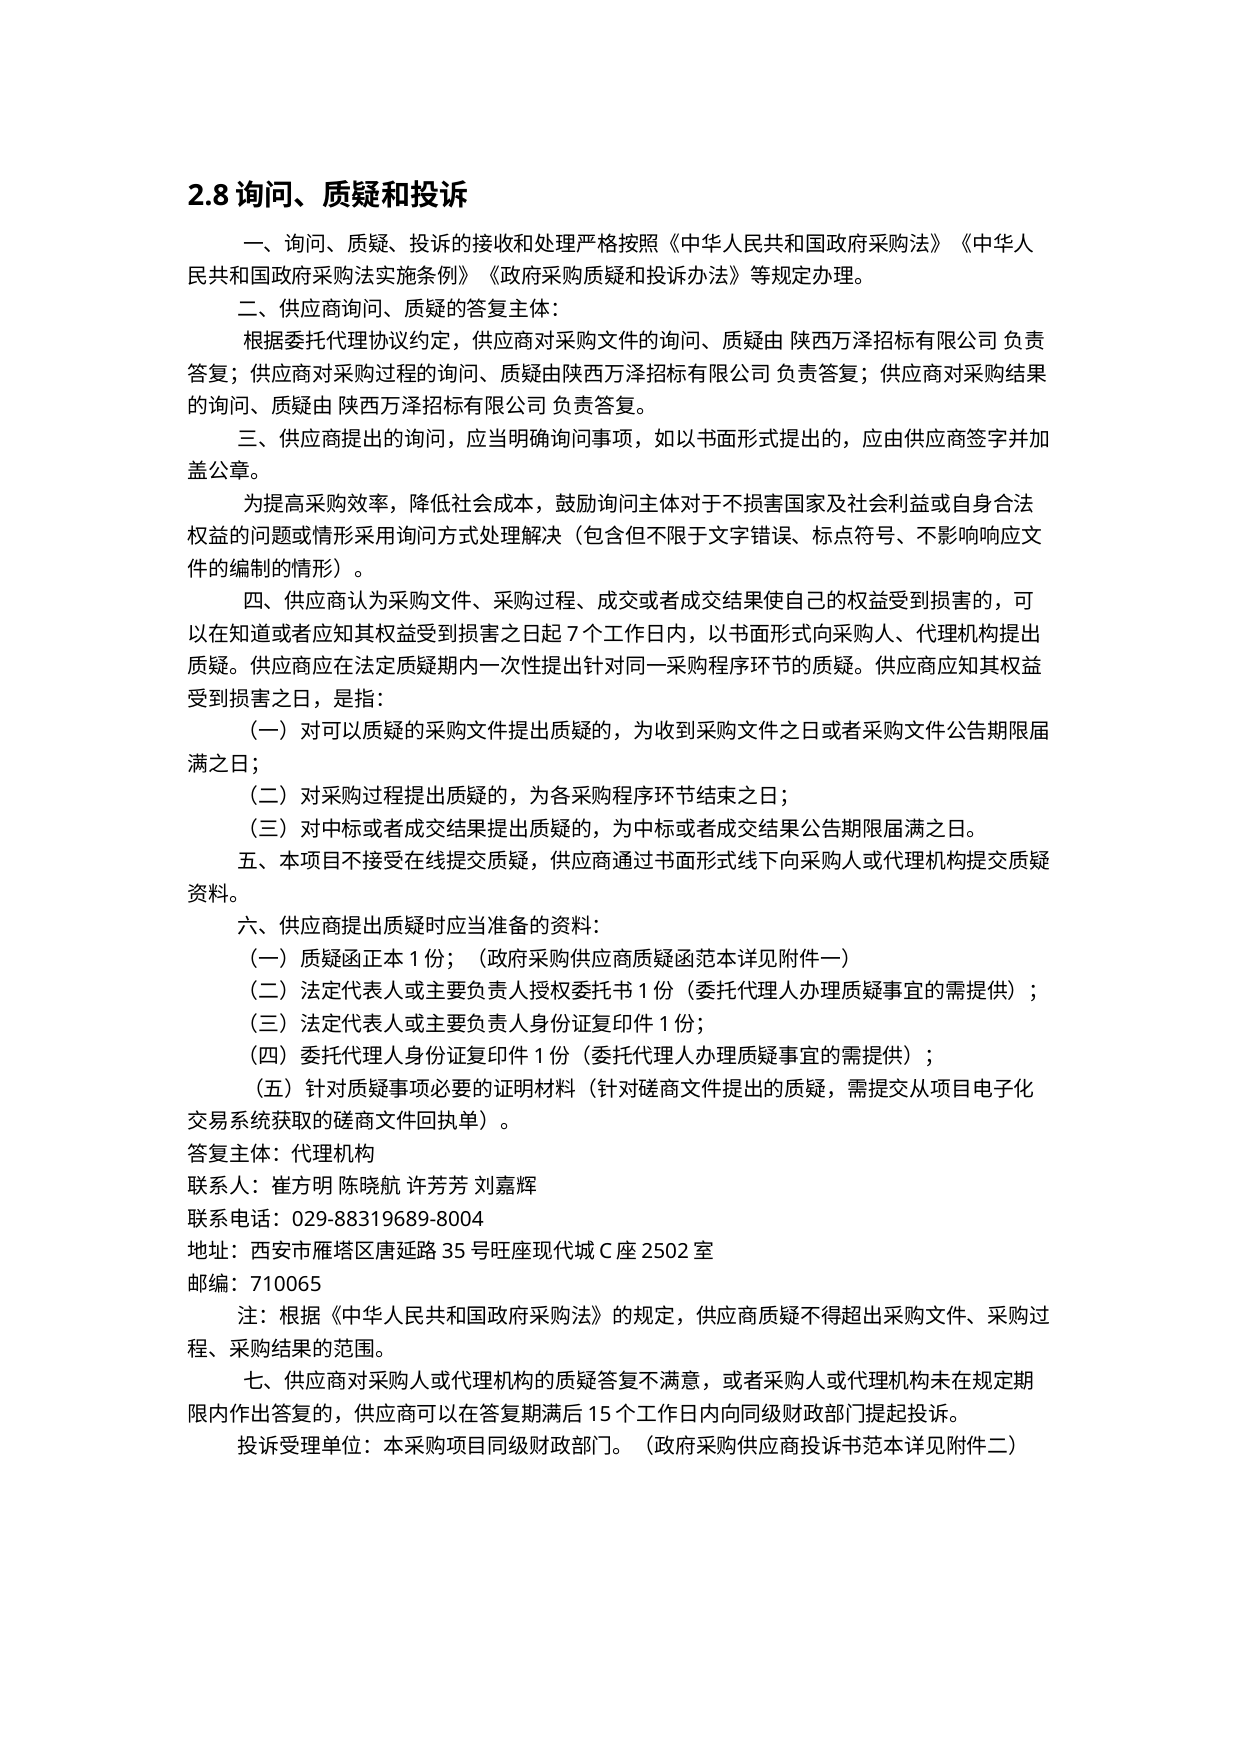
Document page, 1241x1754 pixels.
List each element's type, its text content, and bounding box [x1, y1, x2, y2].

text 联系人：崔方明 陈晓航 许芳芳 刘嘉辉 [187, 1169, 1053, 1202]
text （五）针对质疑事项必要的证明材料（针对磋商文件提出的质疑，需提交从项目电子化交易系统获取的磋商文件回执单）。 [187, 1072, 1053, 1137]
text 注：根据《中华人民共和国政府采购法》的规定，供应商质疑不得超出采购文件、采购过程、采购结果的范围。 [187, 1299, 1053, 1364]
text 联系电话：029-88319689-8004 [187, 1202, 1053, 1234]
text （一）质疑函正本1份；（政府采购供应商质疑函范本详见附件一） [187, 942, 1053, 974]
text 投诉受理单位：本采购项目同级财政部门。（政府采购供应商投诉书范本详见附件二） [187, 1429, 1053, 1462]
text 三、供应商提出的询问，应当明确询问事项，如以书面形式提出的，应由供应商签字并加盖公章。 [187, 422, 1053, 487]
text 根据委托代理协议约定，供应商对采购文件的询问、质疑由 陕西万泽招标有限公司 负责答复；供应商对采购过程的询问、质疑由陕西万泽招标有限公司 负责答复；供应商对采购结果的询问、质疑由 陕西万泽招标有限公司 负责答复。 [187, 324, 1053, 422]
text （三）对中标或者成交结果提出质疑的，为中标或者成交结果公告期限届满之日。 [187, 812, 1053, 844]
text 答复主体：代理机构 [187, 1137, 1053, 1169]
text 五、本项目不接受在线提交质疑，供应商通过书面形式线下向采购人或代理机构提交质疑资料。 [187, 844, 1053, 909]
text （二）对采购过程提出质疑的，为各采购程序环节结束之日； [187, 779, 1053, 812]
text （一）对可以质疑的采购文件提出质疑的，为收到采购文件之日或者采购文件公告期限届满之日； [187, 714, 1053, 779]
text （四）委托代理人身份证复印件1份（委托代理人办理质疑事宜的需提供）； [187, 1039, 1053, 1072]
text （二）法定代表人或主要负责人授权委托书1份（委托代理人办理质疑事宜的需提供）； [187, 974, 1053, 1007]
text 二、供应商询问、质疑的答复主体： [187, 292, 1053, 324]
text 七、供应商对采购人或代理机构的质疑答复不满意，或者采购人或代理机构未在规定期限内作出答复的，供应商可以在答复期满后15个工作日内向同级财政部门提起投诉。 [187, 1364, 1053, 1429]
text （三）法定代表人或主要负责人身份证复印件1份； [187, 1007, 1053, 1039]
text 为提高采购效率，降低社会成本，鼓励询问主体对于不损害国家及社会利益或自身合法权益的问题或情形采用询问方式处理解决（包含但不限于文字错误、标点符号、不影响响应文件的编制的情形）。 [187, 487, 1053, 584]
text 四、供应商认为采购文件、采购过程、成交或者成交结果使自己的权益受到损害的，可以在知道或者应知其权益受到损害之日起7个工作日内，以书面形式向采购人、代理机构提出质疑。供应商应在法定质疑期内一次性提出针对同一采购程序环节的质疑。供应商应知其权益受到损害之日，是指： [187, 584, 1053, 714]
text 六、供应商提出质疑时应当准备的资料： [187, 909, 1053, 942]
text 2.8询问、质疑和投诉 [187, 162, 1053, 227]
text 一、询问、质疑、投诉的接收和处理严格按照《中华人民共和国政府采购法》《中华人民共和国政府采购法实施条例》《政府采购质疑和投诉办法》等规定办理。 [187, 227, 1053, 292]
text 地址：西安市雁塔区唐延路35号旺座现代城C座2502室 [187, 1234, 1053, 1267]
text 邮编：710065 [187, 1267, 1053, 1299]
